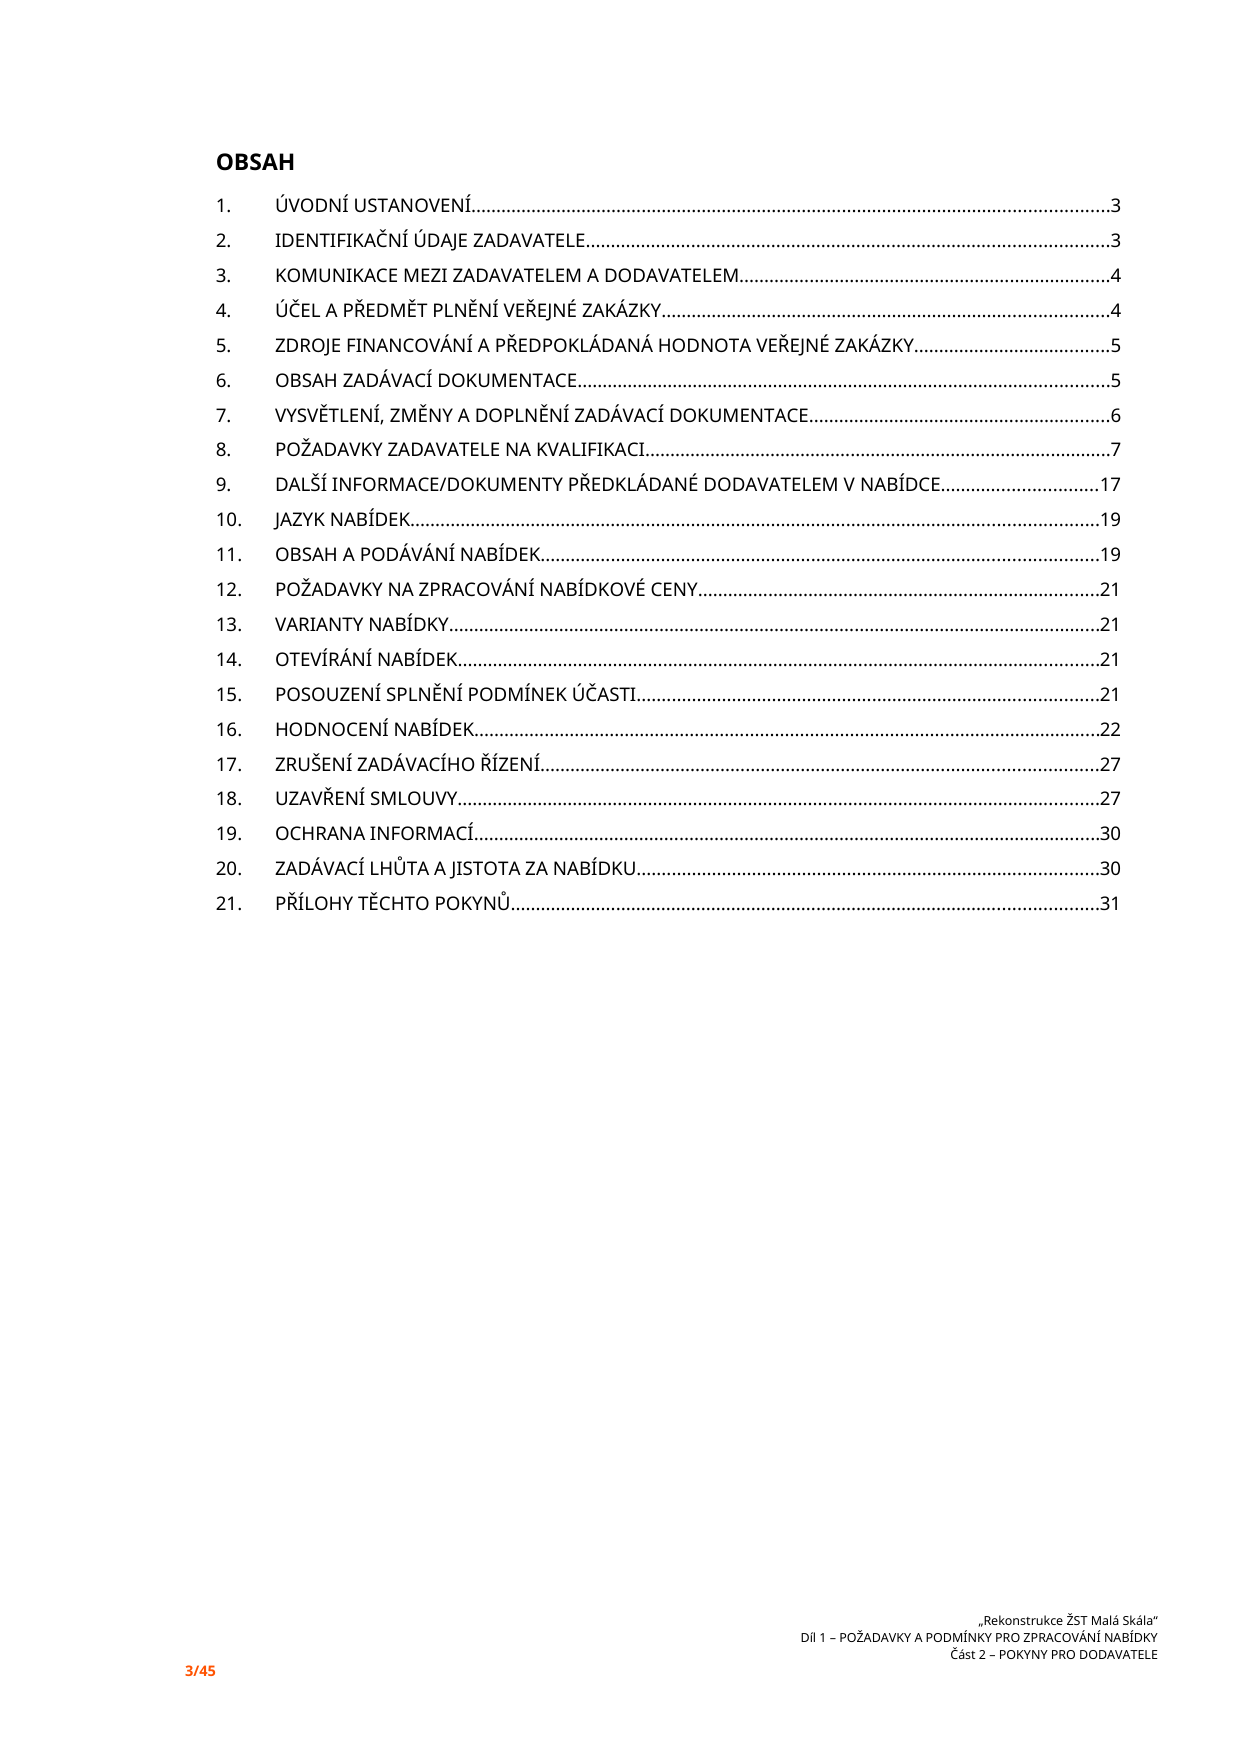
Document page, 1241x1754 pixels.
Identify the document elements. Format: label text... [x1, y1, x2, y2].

text 5. ZDROJE FINANCOVÁNÍ a PŘEDPOKLÁDANÁ HODNOTA VEŘEJNÉ ZAKÁZKY 5 [216, 332, 1122, 358]
text 19. OCHRANA INFORMACÍ 30 [216, 821, 1122, 846]
text 15. POSOUZENÍ SPLNĚNÍ PODMÍNEK ÚČASTI 21 [216, 681, 1122, 707]
text 13. VARIANTY NABÍDKY 21 [216, 611, 1122, 637]
text 8. POŽADAVKY ZADAVATELE NA KVALIFIKACI 7 [216, 437, 1122, 462]
text 1. ÚVODNÍ USTANOVENÍ 3 [216, 192, 1122, 218]
text 12. POŽADAVKY NA ZPRACOVÁNÍ NABÍDKOVÉ CENY 21 [216, 576, 1122, 602]
text 16. HODNOCENÍ NABÍDEK 22 [216, 716, 1122, 741]
text 18. UZAVŘENÍ SMLOUVY 27 [216, 786, 1122, 811]
text 9. DALŠÍ INFORMACE/DOKUMENTY PŘEDKLÁDANÉ DODAVATELEM v NABÍDCE 17 [216, 472, 1122, 497]
text 6. OBSAH ZADÁVACÍ DOKUMENTACE 5 [216, 367, 1122, 392]
text 4. ÚČEL a PŘEDMĚT PLNĚNÍ VEŘEJNÉ ZAKÁZKY 4 [216, 297, 1122, 323]
text 20. ZADÁVACÍ LHŮTA A JISTOTA ZA NABÍDKU 30 [216, 856, 1122, 881]
text 14. OTEVÍRÁNÍ NABÍDEK 21 [216, 646, 1122, 672]
text 11. OBSAH a PODÁVÁNÍ NABÍDEK 19 [216, 541, 1122, 567]
text 3. KOMUNIKACE MEZI ZADAVATELEM a DODAVATELEM 4 [216, 262, 1122, 288]
text 17. ZRUŠENÍ ZADÁVACÍHO ŘÍZENÍ 27 [216, 751, 1122, 776]
text Obsah [216, 146, 1122, 177]
text 21. PŘÍLOHY TĚCHTO POKYNŮ 31 [216, 890, 1122, 916]
text 7. VYSVĚTLENÍ, ZMĚNY a DOPLNĚNÍ ZADÁVACÍ DOKUMENTACE 6 [216, 402, 1122, 427]
text 10. JAZYK NABÍDEK 19 [216, 507, 1122, 532]
text 2. IDENTIFIKAČNÍ ÚDAJE ZADAVATELE 3 [216, 227, 1122, 253]
